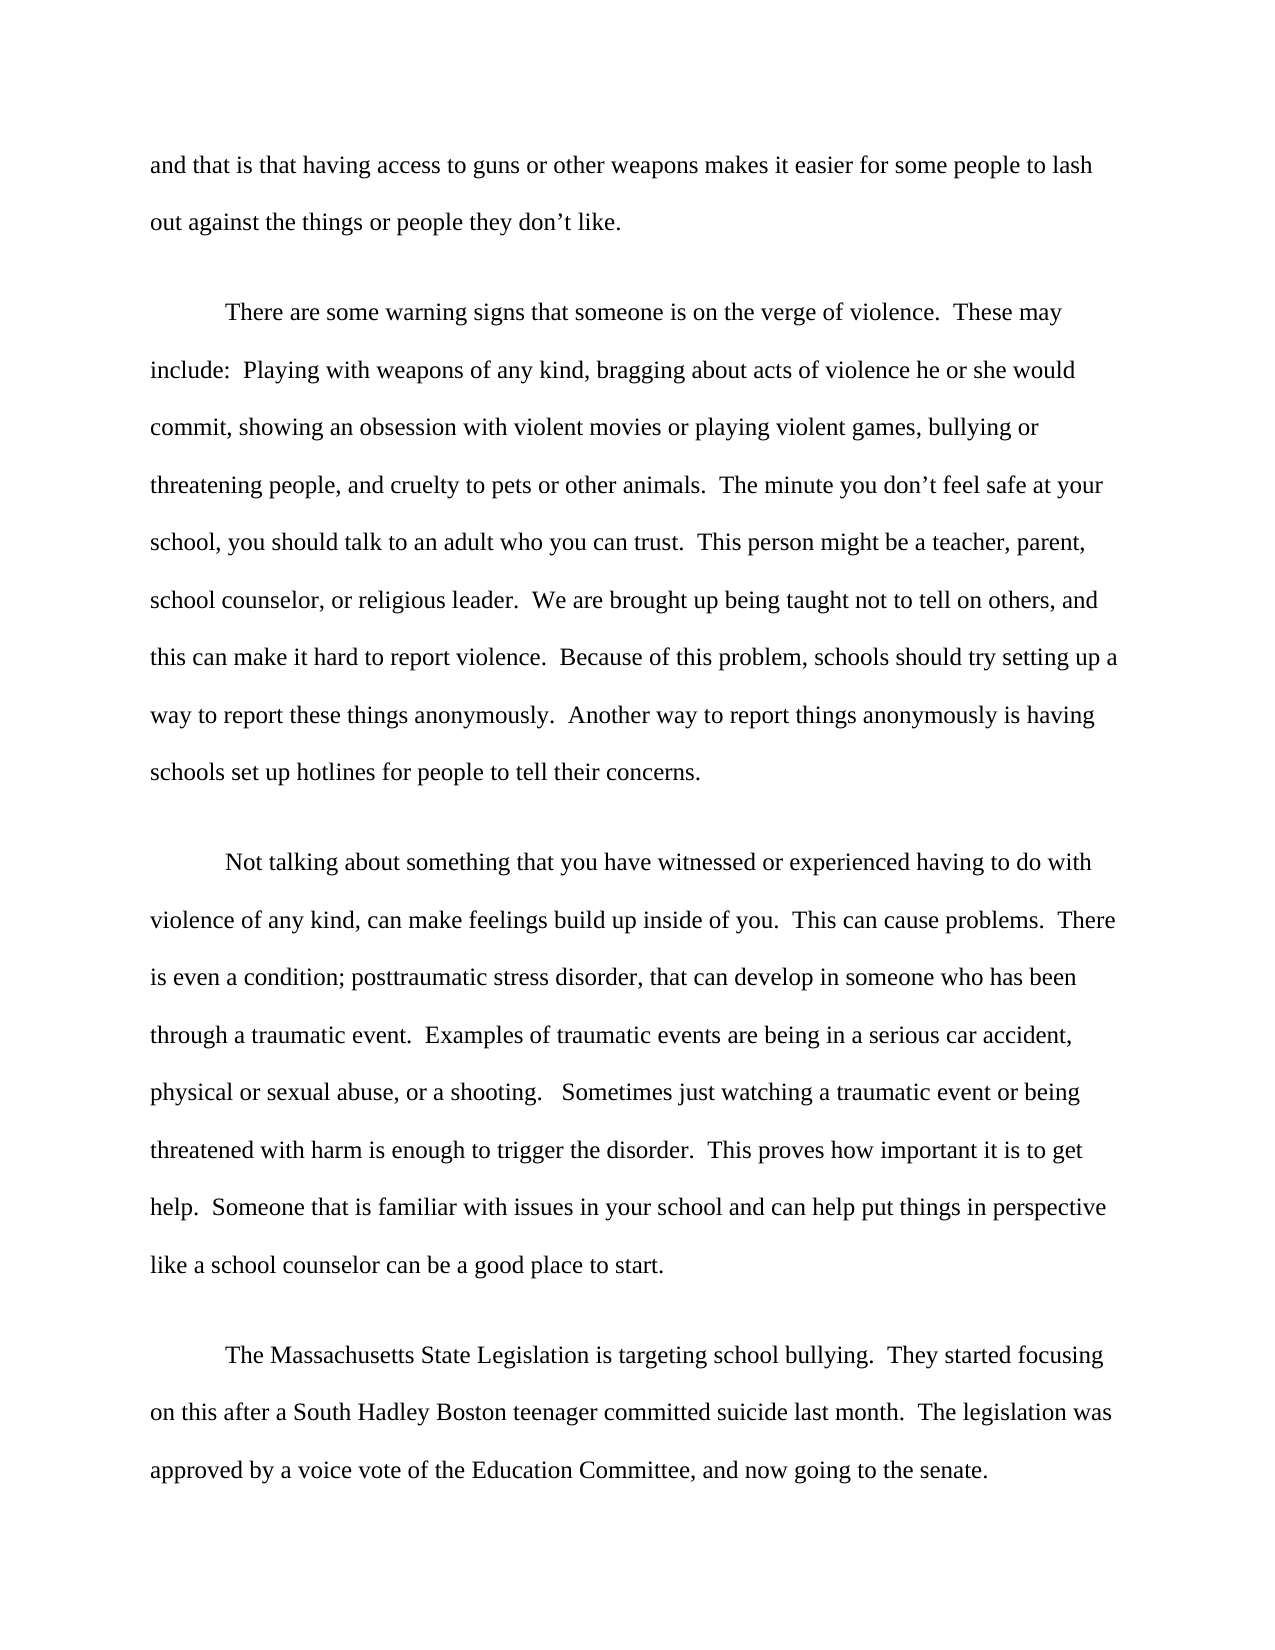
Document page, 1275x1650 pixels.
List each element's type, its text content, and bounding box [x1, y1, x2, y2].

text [150, 150, 1125, 236]
text The Massachusetts State Legislation is targeting school bullying. They started focusing on this after a South Hadley Boston teenager committed suicide last month. The legislation was approved by a voice vote of the Education Committee, and now going to the senate. [150, 1340, 1125, 1484]
text There are some warning signs that someone is on the verge of violence. These may include: Playing with weapons of any kind, bragging about acts of violence he or she would commit, showing an obsession with violent movies or playing violent games, bullying or threatening people, and cruelty to pets or other animals. The minute you don’t feel safe at your school, you should talk to an adult who you can trust. This person might be a teacher, parent, school counselor, or religious leader. We are brought up being taught not to tell on others, and this can make it hard to report violence. Because of this problem, schools should try setting up a way to report these things anonymously. Another way to report things anonymously is having schools set up hotlines for people to tell their concerns. [150, 297, 1125, 786]
text Not talking about something that you have witnessed or experienced having to do with violence of any kind, can make feelings build up inside of you. This can cause problems. There is even a condition; posttraumatic stress disorder, that can develop in someone who has been through a traumatic event. Examples of traumatic events are being in a serious car accident, physical or sexual abuse, or a shooting. Sometimes just watching a traumatic event or being threatened with harm is enough to trigger the disorder. This proves how important it is to get help. Someone that is familiar with issues in your school and can help put things in perspective like a school counselor can be a good place to start. [150, 847, 1125, 1279]
